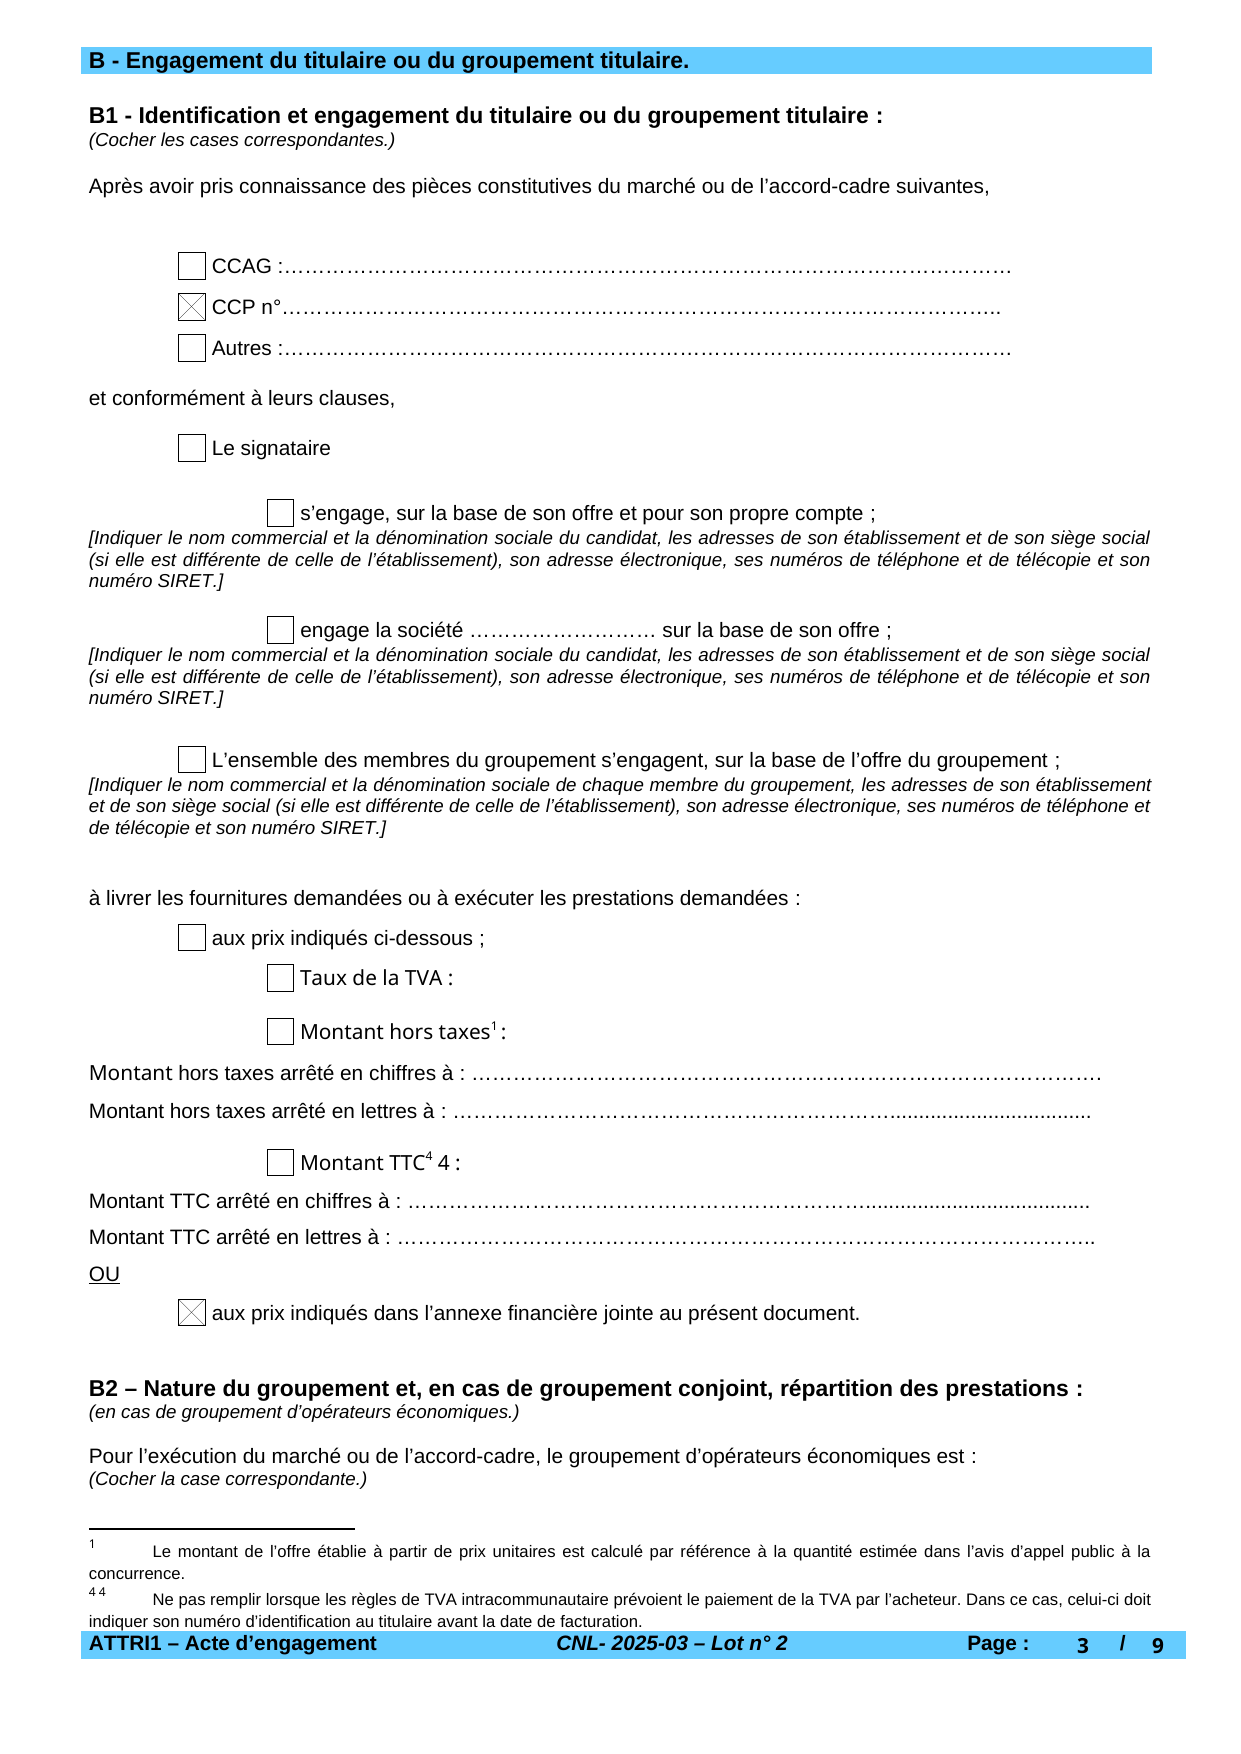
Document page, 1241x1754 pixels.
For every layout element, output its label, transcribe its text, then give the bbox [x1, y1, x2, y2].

text L’ensemble des membres du groupement s’engagent, sur la base de l’offre du groupement ; [177, 745, 1152, 773]
text Montant TTC arrêté en chiffres à : …………………………………………………………....................................... [89, 1189, 1152, 1213]
table_header B - Engagement du titulaire ou du groupement titulaire. [81, 47, 1152, 74]
text (Cocher la case correspondante.) [89, 1468, 1152, 1489]
text (Cocher les cases correspondantes.) [89, 128, 1152, 150]
text s’engage, sur la base de son offre et pour son propre compte ; [266, 498, 1152, 527]
text Taux de la TVA : [266, 963, 1152, 992]
text Montant hors taxes arrêté en lettres à : ………………………………………………………................................... [89, 1099, 1152, 1123]
text Montant hors taxes : [266, 1017, 1152, 1045]
text [Indiquer le nom commercial et la dénomination sociale du candidat, les adresses de son établissement et de son siège social (si elle est différente de celle de l’établissement), son adresse électronique, ses numéros de téléphone et de télécopie et son numéro SIRET.] [89, 644, 1152, 709]
text Le signataire [177, 433, 1152, 462]
text Après avoir pris connaissance des pièces constitutives du marché ou de l’accord-cadre suivantes, [89, 174, 1152, 198]
text [Indiquer le nom commercial et la dénomination sociale du candidat, les adresses de son établissement et de son siège social (si elle est différente de celle de l’établissement), son adresse électronique, ses numéros de téléphone et de télécopie et son numéro SIRET.] [89, 527, 1152, 592]
text Montant TTC4 : [266, 1148, 1152, 1176]
text CCAG :…………………………………………………………………………………………… [177, 251, 1152, 280]
text Autres :…………………………………………………………………………………………… [177, 333, 1152, 362]
text et conformément à leurs clauses, [89, 386, 1152, 409]
text Montant TTC arrêté en lettres à : ……………………………………………………………………………………….. [89, 1225, 1152, 1249]
text [Indiquer le nom commercial et la dénomination sociale de chaque membre du groupement, les adresses de son établissement et de son siège social (si elle est différente de celle de l’établissement), son adresse électronique, ses numéros de téléphone et de télécopie et son numéro SIRET.] [89, 773, 1152, 838]
text à livrer les fournitures demandées ou à exécuter les prestations demandées : [89, 886, 1152, 910]
subtitle B1 - Identification et engagement du titulaire ou du groupement titulaire : [89, 102, 1152, 128]
text B2 – Nature du groupement et, en cas de groupement conjoint, répartition des prestations : [89, 1374, 1152, 1401]
text CCP n°………………………………………………………………………………………….. [177, 292, 1152, 321]
text Pour l’exécution du marché ou de l’accord-cadre, le groupement d’opérateurs économiques est : [89, 1444, 1152, 1468]
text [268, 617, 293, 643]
text aux prix indiqués ci-dessous ; [89, 923, 1152, 951]
text OU [89, 1262, 1152, 1286]
text (en cas de groupement d’opérateurs économiques.) [89, 1401, 1152, 1422]
text aux prix indiqués dans l’annexe financière jointe au présent document. [162, 1298, 1152, 1327]
text Montant hors taxes arrêté en chiffres à : ………………………………………………………………………………. [89, 1058, 1152, 1086]
text engage la société ……………………… sur la base de son offre ; [294, 616, 1152, 644]
